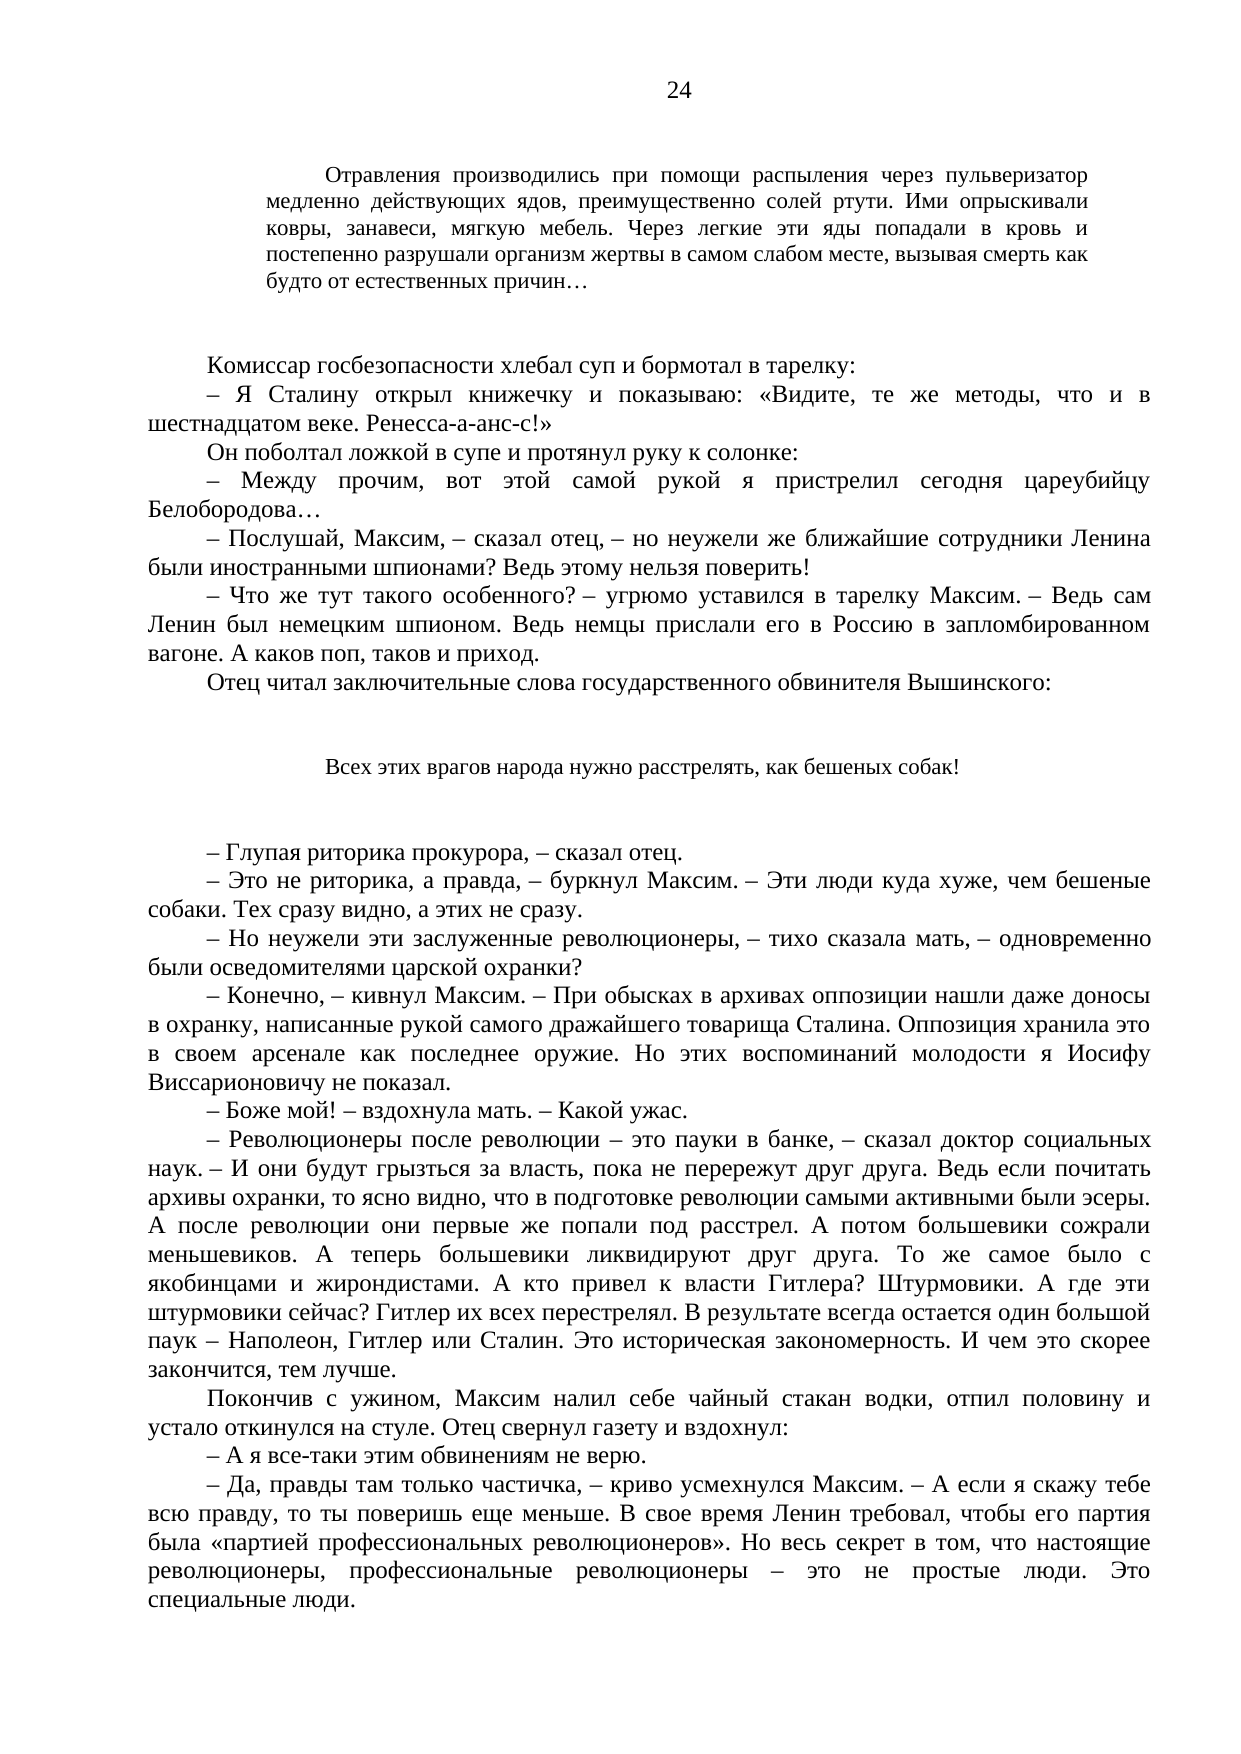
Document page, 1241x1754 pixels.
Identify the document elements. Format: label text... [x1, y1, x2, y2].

text Он поболтал ложкой в супе и протянул руку к солонке: [148, 437, 1152, 466]
text – Глупая риторика прокурора, – сказал отец. [148, 837, 1152, 866]
text – Я Сталину открыл книжечку и показываю: «Видите, те же методы, что и в шестнадцатом веке. Ренесса-а-анс-с!» [148, 379, 1152, 437]
text – Между прочим, вот этой самой рукой я пристрелил сегодня цареубийцу Белобородова… [148, 466, 1152, 523]
text Всех этих врагов народа нужно расстрелять, как бешеных собак! [266, 753, 1089, 779]
text – Боже мой! – вздохнула мать. – Какой ужас. [148, 1096, 1152, 1124]
text – Послушай, Максим, – сказал отец, – но неужели же ближайшие сотрудники Ленина были иностранными шпионами? Ведь этому нельзя поверить! [148, 523, 1152, 581]
text – Но неужели эти заслуженные революционеры, – тихо сказала мать, – одновременно были осведомителями царской охранки? [148, 923, 1152, 981]
text – Революционеры после революции – это пауки в банке, – сказал доктор социальных наук. – И они будут грызться за власть, пока не перережут друг друга. Ведь если почитать архивы охранки, то ясно видно, что в подготовке революции самыми активными были эсеры. А после революции они первые же попали под расстрел. А потом большевики сожрали меньшевиков. А теперь большевики ликвидируют друг друга. То же самое было с якобинцами и жирондистами. А кто привел к власти Гитлера? Штурмовики. А где эти штурмовики сейчас? Гитлер их всех перестрелял. В результате всегда остается один большой паук – Наполеон, Гитлер или Сталин. Это историческая закономерность. И чем это скорее закончится, тем лучше. [148, 1124, 1152, 1383]
text – Да, правды там только частичка, – криво усмехнулся Максим. – А если я скажу тебе всю правду, то ты поверишь еще меньше. В свое время Ленин требовал, чтобы его партия была «партией профессиональных революционеров». Но весь секрет в том, что настоящие революционеры, профессиональные революционеры – это не простые люди. Это специальные люди. [148, 1469, 1152, 1613]
text – Конечно, – кивнул Максим. – При обысках в архивах оппозиции нашли даже доносы в охранку, написанные рукой самого дражайшего товарища Сталина. Оппозиция хранила это в своем арсенале как последнее оружие. Но этих воспоминаний молодости я Иосифу Виссарионовичу не показал. [148, 981, 1152, 1096]
text Отец читал заключительные слова государственного обвинителя Вышинского: [148, 667, 1152, 696]
text – Это не риторика, а правда, – буркнул Максим. – Эти люди куда хуже, чем бешеные собаки. Тех сразу видно, а этих не сразу. [148, 866, 1152, 923]
text Покончив с ужином, Максим налил себе чайный стакан водки, отпил половину и устало откинулся на стуле. Отец свернул газету и вздохнул: [148, 1383, 1152, 1441]
text – Что же тут такого особенного? – угрюмо уставился в тарелку Максим. – Ведь сам Ленин был немецким шпионом. Ведь немцы прислали его в Россию в запломбированном вагоне. А каков поп, таков и приход. [148, 581, 1152, 667]
text Комиссар госбезопасности хлебал суп и бормотал в тарелку: [148, 351, 1152, 379]
text Отравления производились при помощи распыления через пульверизатор медленно действующих ядов, преимущественно солей ртути. Ими опрыскивали ковры, занавеси, мягкую мебель. Через легкие эти яды попадали в кровь и постепенно разрушали организм жертвы в самом слабом месте, вызывая смерть как будто от естественных причин… [266, 161, 1089, 293]
text – А я все-таки этим обвинениям не верю. [148, 1441, 1152, 1469]
